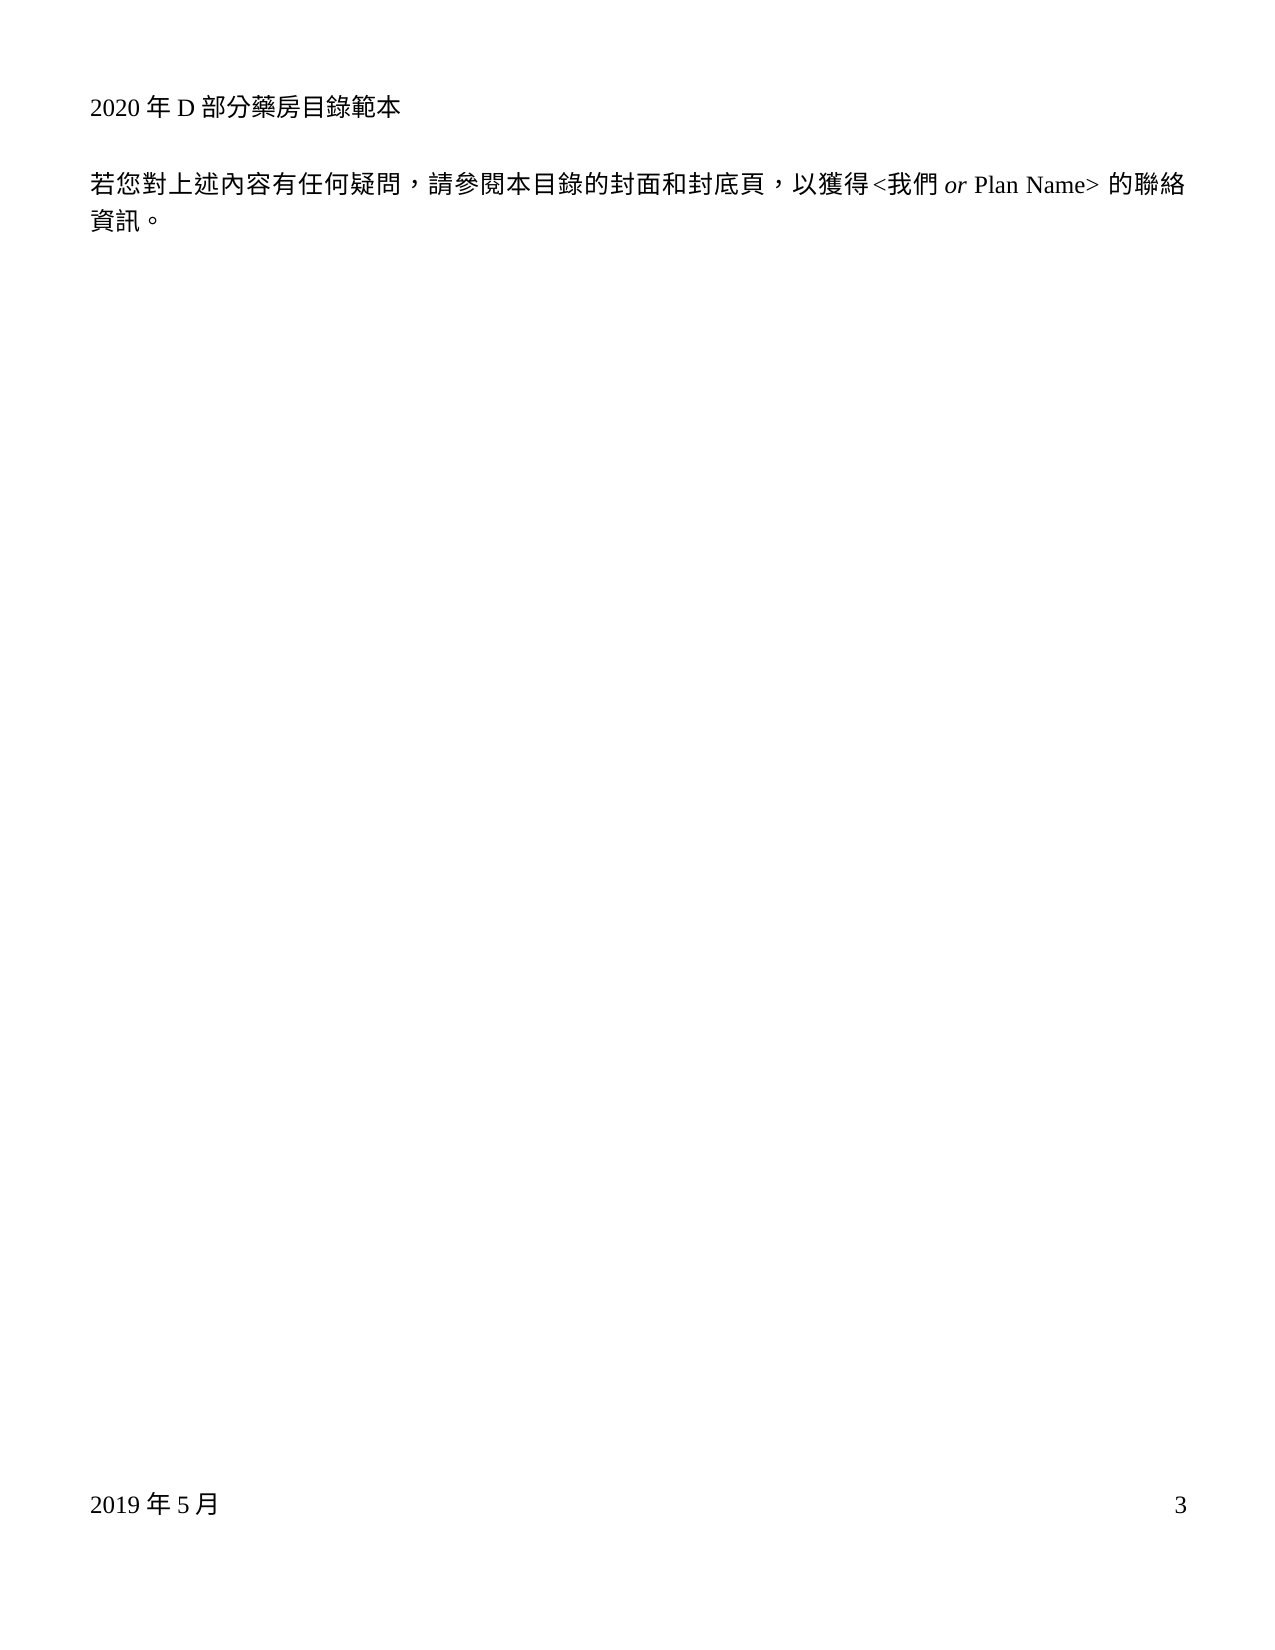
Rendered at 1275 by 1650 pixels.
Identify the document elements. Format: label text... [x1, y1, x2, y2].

text 若您對上述內容有任何疑問，請參閱本目錄的封面和封底頁，以獲得<我們or Plan Name> 的聯絡 資訊。 [90, 165, 1185, 237]
